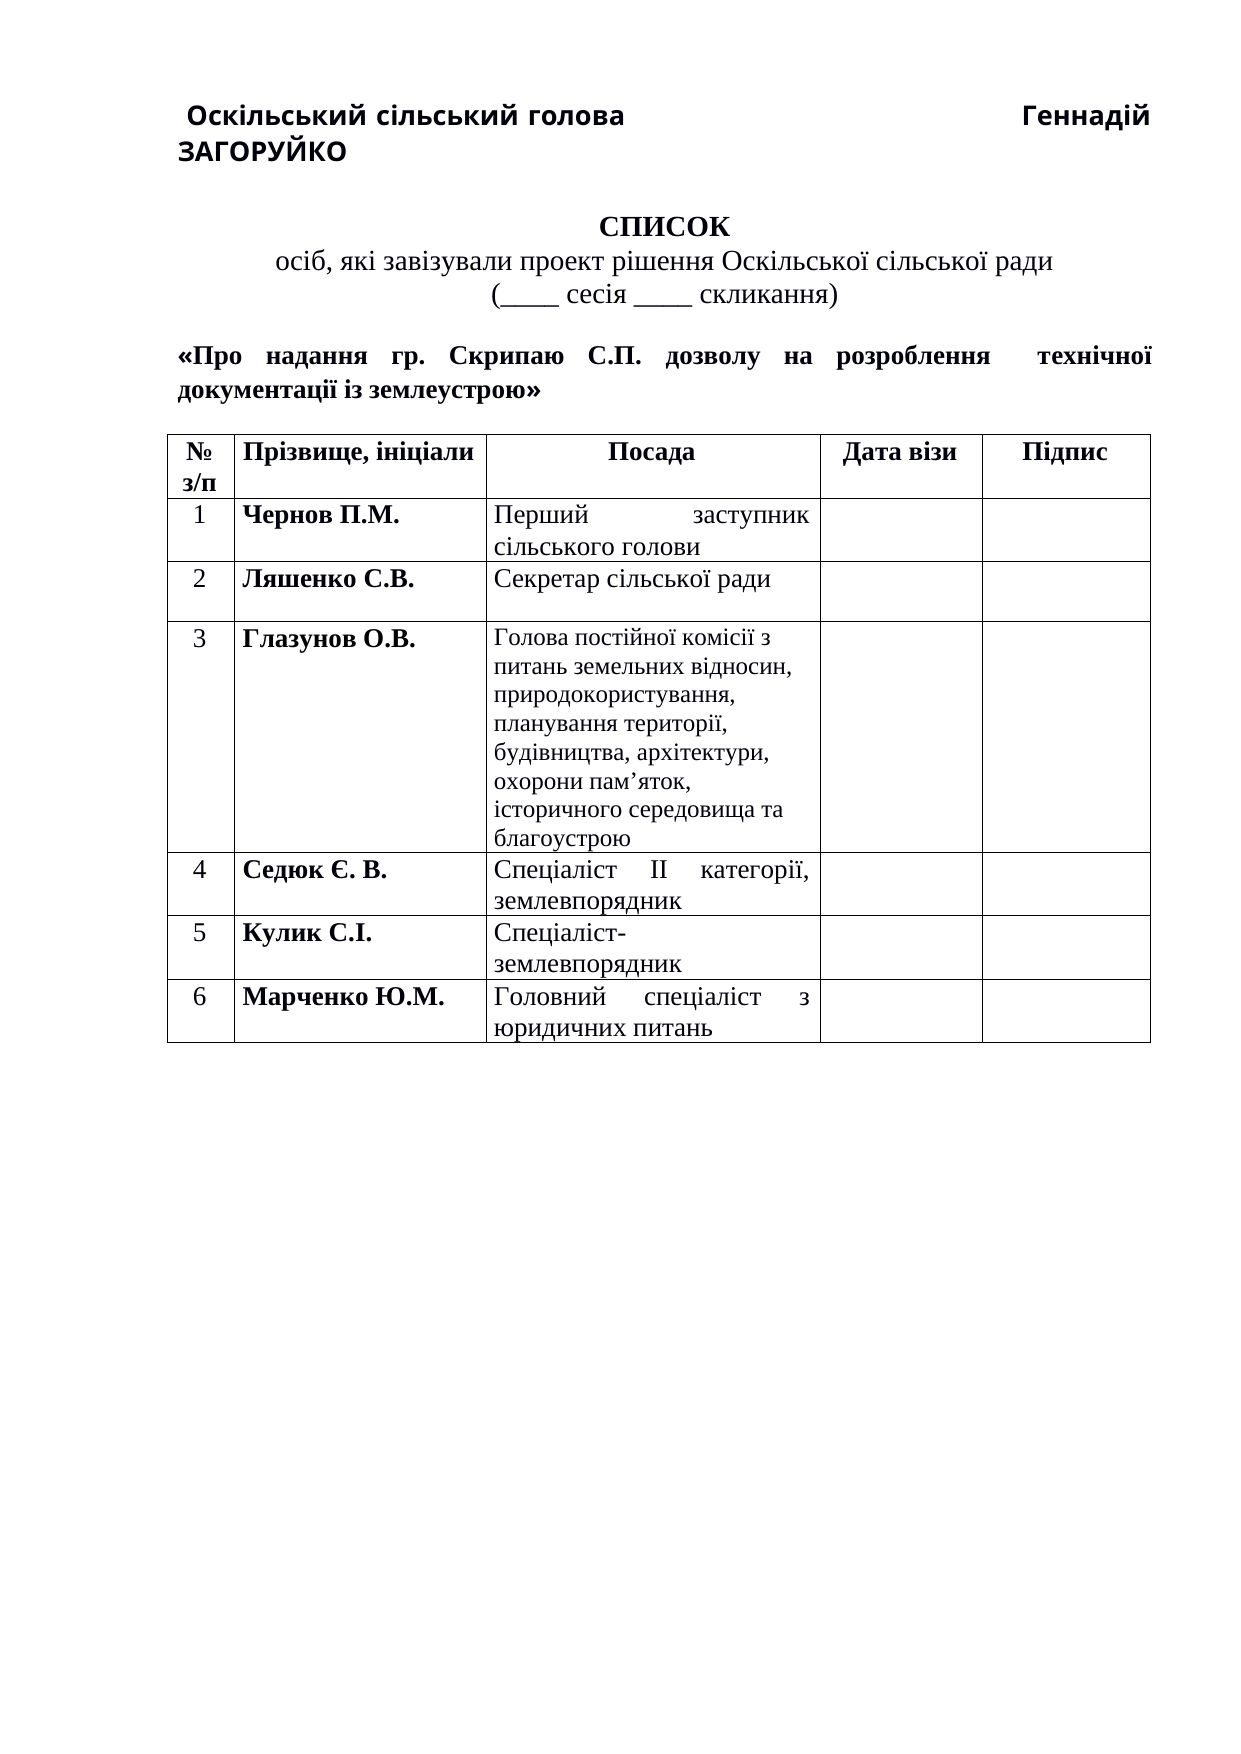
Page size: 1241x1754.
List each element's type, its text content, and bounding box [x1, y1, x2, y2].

table_cell [983, 499, 1150, 561]
text (____ сесія ____ скликання) [177, 276, 1152, 310]
table_cell Спеціаліст- землевпорядник [487, 916, 820, 979]
table_cell [821, 916, 982, 979]
text «Про надання гр. Скрипаю С.П. дозволу на розроблення технічної документації із землеустрою» [177, 338, 1152, 406]
table_cell Ляшенко С.В. [235, 562, 486, 621]
table_cell Секретар сільської ради [487, 562, 820, 621]
text осіб, які завізували проект рішення Оскільської сільської ради [177, 243, 1152, 276]
table_cell [983, 916, 1150, 979]
table_cell Глазунов О.В. [235, 622, 486, 852]
text СПИСОК [177, 209, 1152, 243]
table_header № з/п [168, 435, 234, 497]
table_cell [821, 980, 982, 1042]
table_cell 2 [168, 562, 234, 621]
table_cell [983, 622, 1150, 852]
table_cell Седюк Є. В. [235, 853, 486, 915]
table_header Підпис [983, 435, 1150, 497]
table_cell Спеціаліст ІІ категорії, землевпорядник [487, 853, 820, 915]
table_cell [983, 980, 1150, 1042]
table_cell 4 [168, 853, 234, 915]
table_cell Головний спеціаліст з юридичних питань [487, 980, 820, 1042]
table_cell [821, 499, 982, 561]
table_header Посада [487, 435, 820, 497]
table_cell [983, 562, 1150, 621]
table_cell Чернов П.М. [235, 499, 486, 561]
table_cell [821, 562, 982, 621]
table_header Прізвище, ініціали [235, 435, 486, 497]
text Оскільський сільський голова Геннадій ЗАГОРУЙКО [177, 96, 1152, 170]
table_cell [821, 622, 982, 852]
table_cell 6 [168, 980, 234, 1042]
table_cell Марченко Ю.М. [235, 980, 486, 1042]
table_cell [983, 853, 1150, 915]
table_cell 5 [168, 916, 234, 979]
table_cell [821, 853, 982, 915]
table_cell Перший заступник сільського голови [487, 499, 820, 561]
table_header Дата візи [821, 435, 982, 497]
table_cell 1 [168, 499, 234, 561]
table_cell Кулик С.І. [235, 916, 486, 979]
table_cell Голова постійної комісії з питань земельних відносин, природокористування, планування території, будівництва, архітектури, охорони пам’яток, історичного середовища та благоустрою [487, 622, 820, 852]
table_cell 3 [168, 622, 234, 852]
